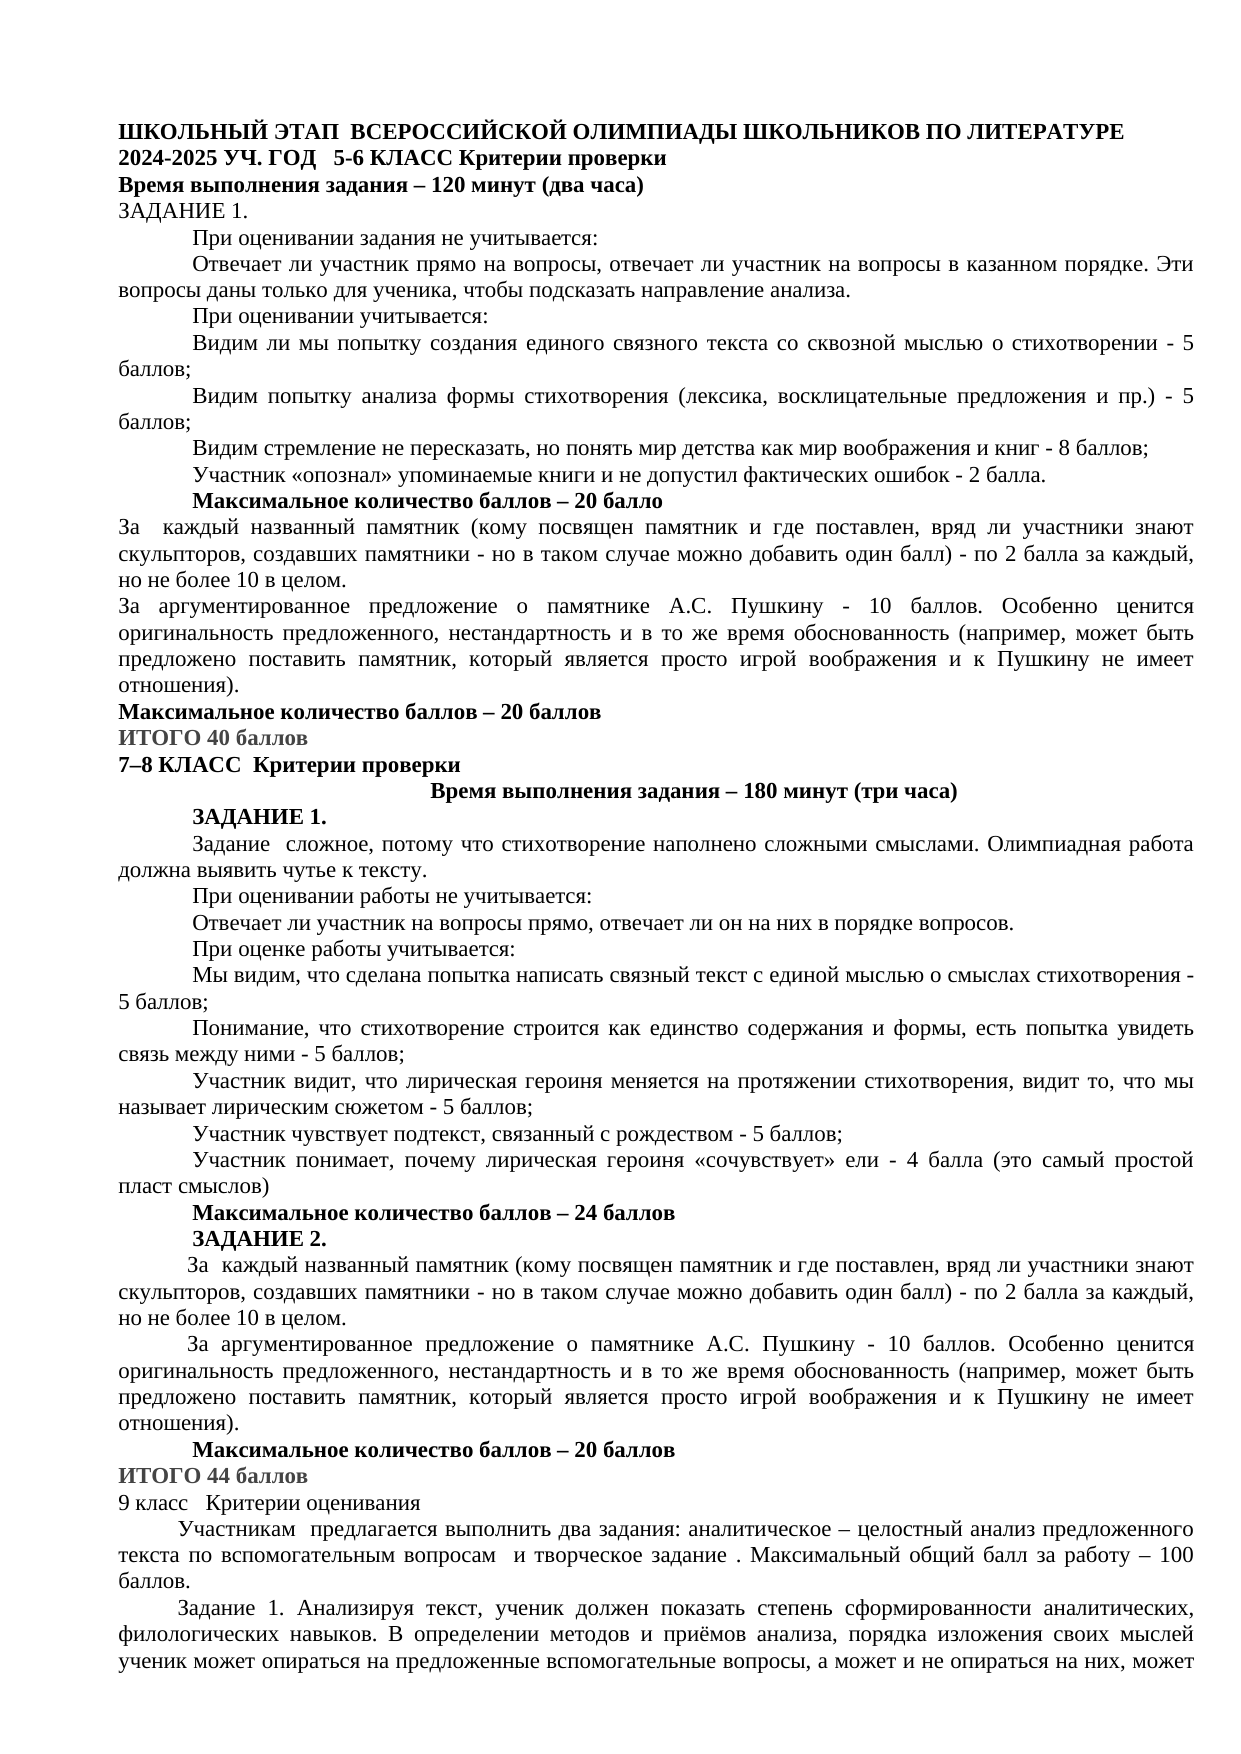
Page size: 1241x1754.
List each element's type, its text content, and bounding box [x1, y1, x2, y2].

text За каждый названный памятник (кому посвящен памятник и где поставлен, вряд ли участники знают скульпторов, создавших памятники - но в таком случае можно добавить один балл) - по 2 балла за каждый, но не более 10 в целом. [118, 1251, 1196, 1330]
text ИТОГО 40 баллов [118, 724, 1196, 751]
text Видим стремление не пересказать, но понять мир детства как мир воображения и книг - 8 баллов; [118, 434, 1196, 461]
text Понимание, что стихотворение строится как единство содержания и формы, есть попытка увидеть связь между ними - 5 баллов; [118, 1014, 1196, 1067]
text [118, 1594, 1196, 1673]
text Участник «опознал» упоминаемые книги и не допустил фактических ошибок - 2 балла. [118, 461, 1196, 487]
text При оценивании учитывается: [118, 303, 1196, 329]
text Максимальное количество баллов – 20 баллов [118, 1436, 1196, 1462]
text За аргументированное предложение о памятнике А.С. Пушкину - 10 баллов. Особенно ценится оригинальность предложенного, нестандартность и в то же время обоснованность (например, может быть предложено поставить памятник, который является просто игрой воображения и к Пушкину не имеет отношения). [118, 1330, 1196, 1436]
subtitle 9 класс Критерии оценивания [118, 1488, 1196, 1515]
text Участник чувствует подтекст, связанный с рождеством - 5 баллов; [118, 1119, 1196, 1146]
text Максимальное количество баллов – 24 баллов [118, 1199, 1196, 1225]
text Участникам предлагается выполнить два задания: аналитическое – целостный анализ предложенного текста по вспомогательным вопросам и творческое задание . Максимальный общий балл за работу – 100 баллов. [118, 1515, 1196, 1594]
text При оценивании задания не учитывается: [118, 223, 1196, 250]
text Видим ли мы попытку создания единого связного текста со сквозной мыслью о стихотворении - 5 баллов; [118, 329, 1196, 382]
text Задание сложное, потому что стихотворение наполнено сложными смыслами. Олимпиадная работа должна выявить чутье к тексту. [118, 830, 1196, 882]
text Время выполнения задания – 120 минут (два часа) [118, 171, 1196, 197]
text Участник видит, что лирическая героиня меняется на протяжении стихотворения, видит то, что мы называет лирическим сюжетом - 5 баллов; [118, 1067, 1196, 1119]
text ШКОЛЬНЫЙ ЭТАП ВСЕРОССИЙСКОЙ ОЛИМПИАДЫ ШКОЛЬНИКОВ ПО ЛИТЕРАТУРЕ [118, 118, 1196, 144]
text Отвечает ли участник прямо на вопросы, отвечает ли участник на вопросы в казанном порядке. Эти вопросы даны только для ученика, чтобы подсказать направление анализа. [118, 250, 1196, 303]
text 2024-2025 УЧ. ГОД 5-6 КЛАСС Критерии проверки [118, 144, 1196, 171]
text Участник понимает, почему лирическая героиня «сочувствует» ели - 4 балла (это самый простой пласт смыслов) [118, 1146, 1196, 1199]
text При оценивании работы не учитывается: [118, 882, 1196, 909]
text При оценке работы учитывается: [118, 935, 1196, 961]
text Мы видим, что сделана попытка написать связный текст с единой мыслью о смыслах стихотворения - 5 баллов; [118, 961, 1196, 1014]
text Отвечает ли участник на вопросы прямо, отвечает ли он на них в порядке вопросов. [118, 909, 1196, 935]
text ЗАДАНИЕ 1. [118, 803, 1196, 830]
text Максимальное количество баллов – 20 балло [118, 487, 1196, 513]
text 7–8 КЛАСС Критерии проверки [118, 751, 1196, 777]
text Время выполнения задания – 180 минут (три часа) [118, 777, 1196, 803]
text За каждый названный памятник (кому посвящен памятник и где поставлен, вряд ли участники знают скульпторов, создавших памятники - но в таком случае можно добавить один балл) - по 2 балла за каждый, но не более 10 в целом. [118, 513, 1196, 592]
text Максимальное количество баллов – 20 баллов [118, 698, 1196, 724]
text Видим попытку анализа формы стихотворения (лексика, восклицательные предложения и пр.) - 5 баллов; [118, 382, 1196, 434]
text За аргументированное предложение о памятнике А.С. Пушкину - 10 баллов. Особенно ценится оригинальность предложенного, нестандартность и в то же время обоснованность (например, может быть предложено поставить памятник, который является просто игрой воображения и к Пушкину не имеет отношения). [118, 592, 1196, 698]
text ЗАДАНИЕ 2. [118, 1225, 1196, 1251]
text ЗАДАНИЕ 1. [118, 197, 1196, 223]
text ИТОГО 44 баллов [118, 1462, 1196, 1488]
